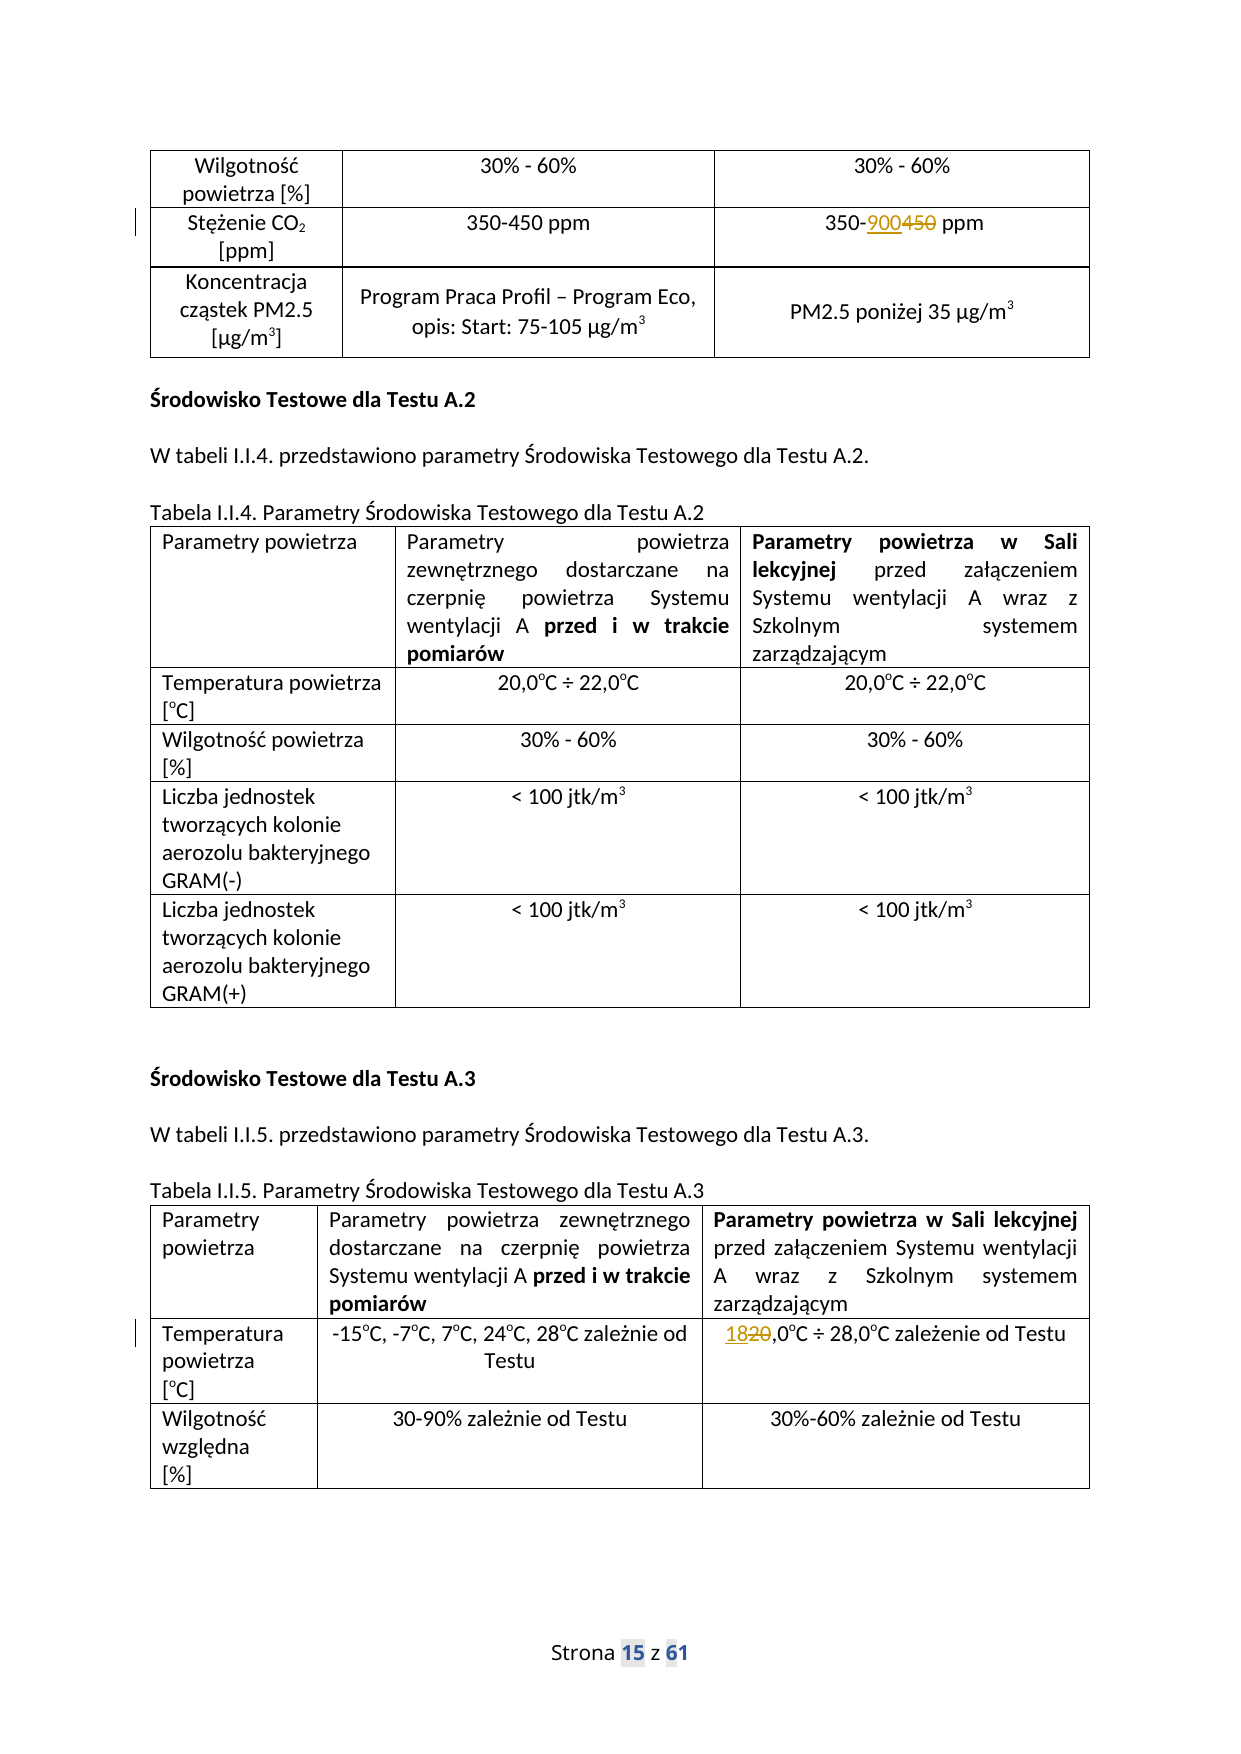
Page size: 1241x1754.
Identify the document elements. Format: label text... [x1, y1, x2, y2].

table_cell Koncentracja cząstek PM2.5 [µg/m3] [151, 268, 342, 357]
table_cell 350- ppm [715, 208, 1089, 266]
table_cell 30% - 60% [343, 151, 714, 207]
table_cell Liczba jednostek tworzących kolonie aerozolu bakteryjnego GRAM(-) [151, 782, 395, 894]
table_cell Temperatura powietrza [oC] [151, 1319, 317, 1403]
text Środowisko Testowe dla Testu A.2 [150, 386, 1090, 414]
table_cell Liczba jednostek tworzących kolonie aerozolu bakteryjnego GRAM(+) [151, 895, 395, 1007]
table_cell 30% - 60% [741, 725, 1089, 781]
text W tabeli I.I.5. przedstawiono parametry Środowiska Testowego dla Testu A.3. [150, 1120, 1090, 1148]
table_cell Wilgotność względna [%] [151, 1404, 317, 1488]
table_cell PM2.5 poniżej 35 µg/m3 [715, 268, 1089, 357]
table_cell Wilgotność powietrza [%] [151, 725, 395, 781]
text W tabeli I.I.4. przedstawiono parametry Środowiska Testowego dla Testu A.2. [150, 442, 1090, 470]
table_cell < 100 jtk/m3 [396, 895, 740, 1007]
text Środowisko Testowe dla Testu A.3 [150, 1064, 1090, 1092]
table_cell Program Praca Profil – Program Eco, opis: Start: 75-105 µg/m3 [343, 268, 714, 357]
text Tabela I.I.5. Parametry Środowiska Testowego dla Testu A.3 [150, 1176, 1090, 1204]
table_header Parametry powietrza zewnętrznego dostarczane na czerpnię powietrza Systemu wentylacji A przed i w trakcie pomiarów [318, 1206, 702, 1318]
table_header Parametry powietrza zewnętrznego dostarczane na czerpnię powietrza Systemu wentylacji A przed i w trakcie pomiarów [396, 527, 740, 667]
table_cell 30-90% zależnie od Testu [318, 1404, 702, 1488]
table_cell < 100 jtk/m3 [396, 782, 740, 894]
table_cell 350-450 ppm [343, 208, 714, 266]
table_cell 30% - 60% [396, 725, 740, 781]
table_cell < 100 jtk/m3 [741, 782, 1089, 894]
table_header Parametry powietrza [151, 527, 395, 667]
table_cell Temperatura powietrza [oC] [151, 668, 395, 724]
table_cell -15oC, -7oC, 7oC, 24oC, 28oC zależnie od Testu [318, 1319, 702, 1403]
table_header Parametry powietrza [151, 1206, 317, 1318]
table_cell 30%-60% zależnie od Testu [703, 1404, 1089, 1488]
table_header Parametry powietrza w Sali lekcyjnej przed załączeniem Systemu wentylacji A wraz z Szkolnym systemem zarządzającym [741, 527, 1089, 667]
table_cell 20,0oC ÷ 22,0oC [741, 668, 1089, 724]
table_cell 30% - 60% [715, 151, 1089, 207]
text Tabela I.I.4. Parametry Środowiska Testowego dla Testu A.2 [150, 498, 1090, 526]
table_cell 20,0oC ÷ 22,0oC [396, 668, 740, 724]
table_cell < 100 jtk/m3 [741, 895, 1089, 1007]
table_cell Stężenie CO2 [ppm] [151, 208, 342, 266]
table_cell Wilgotność powietrza [%] [151, 151, 342, 207]
table_header Parametry powietrza w Sali lekcyjnej przed załączeniem Systemu wentylacji A wraz z Szkolnym systemem zarządzającym [703, 1206, 1089, 1318]
table_cell ,0oC ÷ 28,0oC zależenie od Testu [703, 1319, 1089, 1403]
